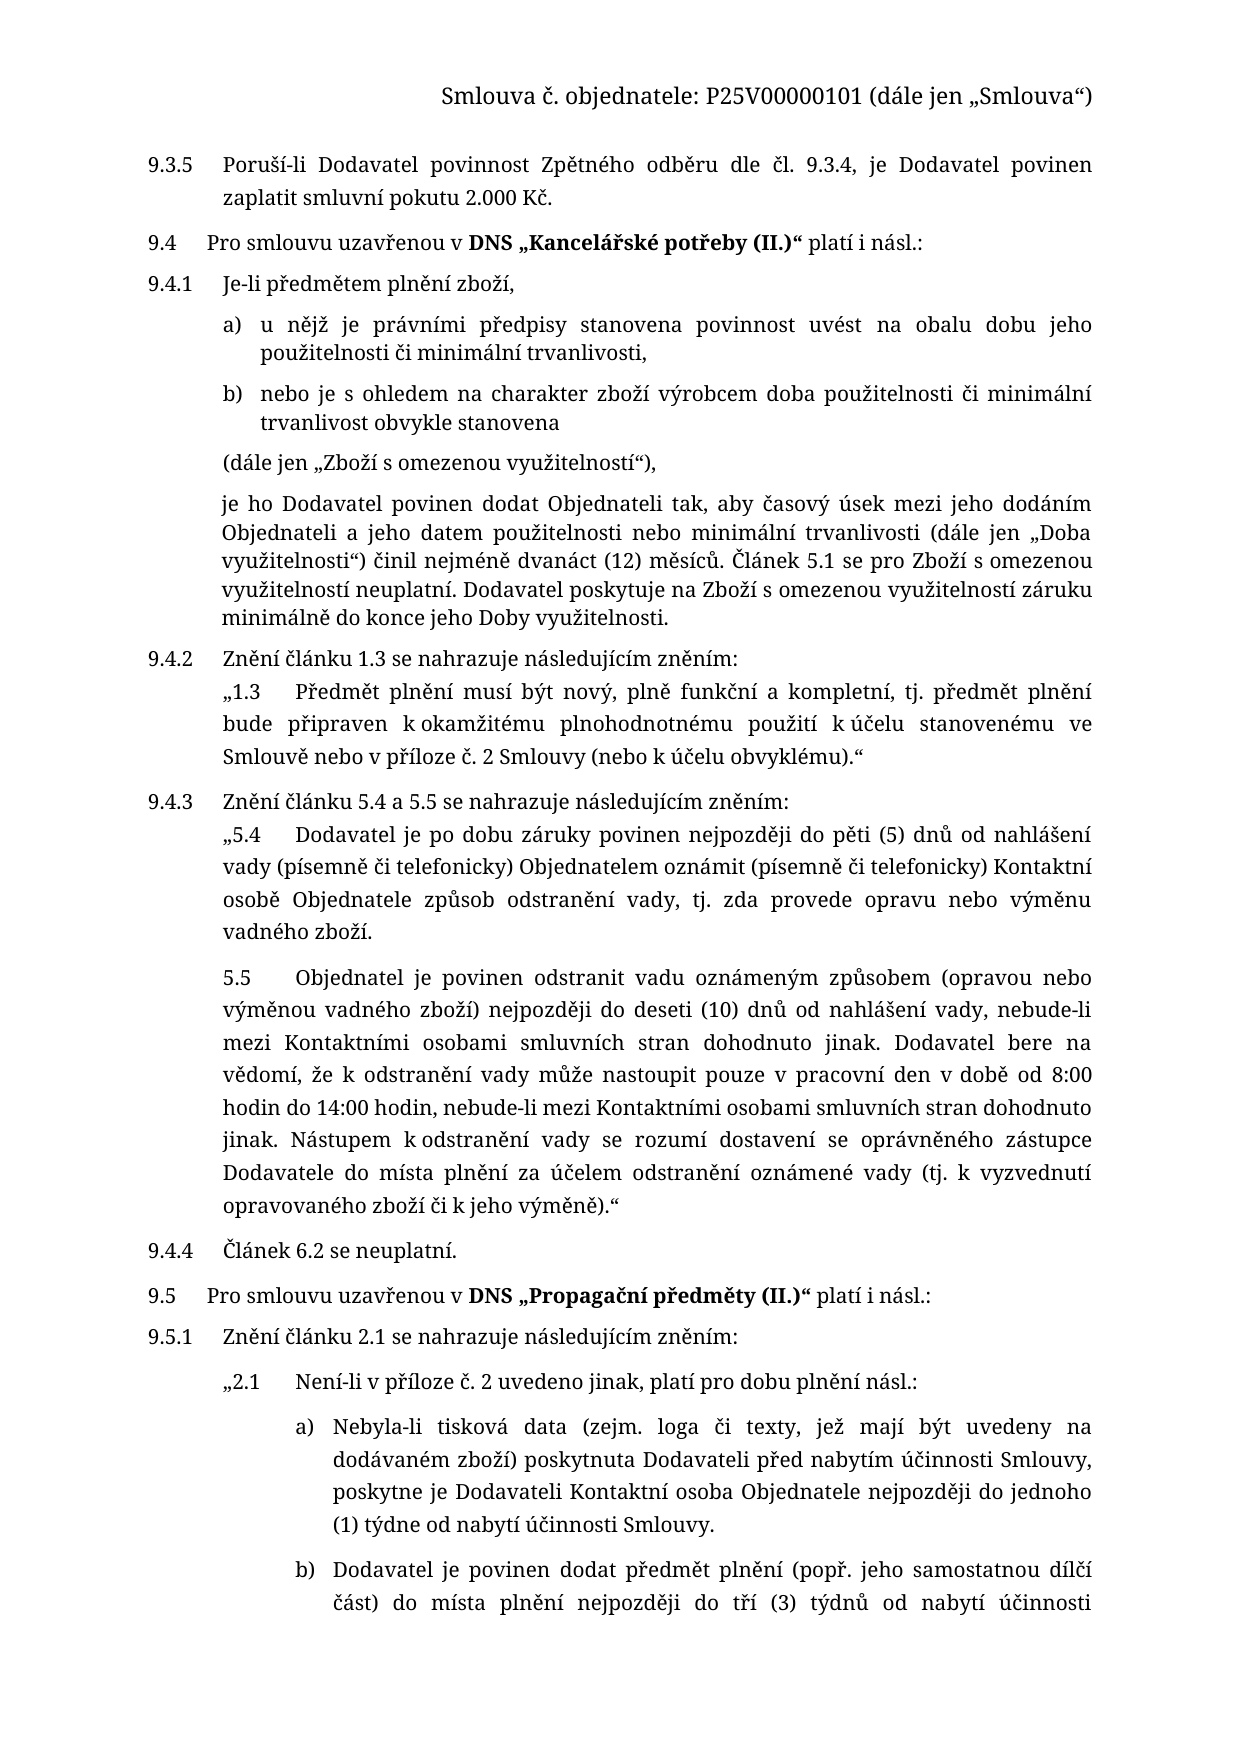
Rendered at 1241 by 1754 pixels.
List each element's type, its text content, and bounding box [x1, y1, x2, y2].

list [295, 1555, 1093, 1616]
list Poruší-li Dodavatel povinnost Zpětného odběru dle čl. 9.3.4, je Dodavatel povinen zaplatit smluvní pokutu 2.000 Kč. [148, 150, 1093, 211]
list „2.1 Není-li v příloze č. 2 uvedeno jinak, platí pro dobu plnění násl.: [223, 1367, 1093, 1396]
text (dále jen „Zboží s omezenou využitelností“), [223, 448, 1093, 477]
list u nějž je právními předpisy stanovena povinnost uvést na obalu dobu jeho použitelnosti či minimální trvanlivosti, [223, 310, 1093, 367]
list „1.3 Předmět plnění musí být nový, plně funkční a kompletní, tj. předmět plnění bude připraven k okamžitému plnohodnotnému použití k účelu stanovenému ve Smlouvě nebo v příloze č. 2 Smlouvy (nebo k účelu obvyklému).“ [223, 677, 1093, 770]
list 5.5 Objednatel je povinen odstranit vadu oznámeným způsobem (opravou nebo výměnou vadného zboží) nejpozději do deseti (10) dnů od nahlášení vady, nebude-li mezi Kontaktními osobami smluvních stran dohodnuto jinak. Dodavatel bere na vědomí, že k odstranění vady může nastoupit pouze v pracovní den v době od 8:00 hodin do 14:00 hodin, nebude-li mezi Kontaktními osobami smluvních stran dohodnuto jinak. Nástupem k odstranění vady se rozumí dostavení se oprávněného zástupce Dodavatele do místa plnění za účelem odstranění oznámené vady (tj. k vyzvednutí opravovaného zboží či k jeho výměně).“ [223, 963, 1093, 1219]
list Znění článku 2.1 se nahrazuje následujícím zněním: [148, 1322, 1093, 1350]
list „5.4 Dodavatel je po dobu záruky povinen nejpozději do pěti (5) dnů od nahlášení vady (písemně či telefonicky) Objednatelem oznámit (písemně či telefonicky) Kontaktní osobě Objednatele způsob odstranění vady, tj. zda provede opravu nebo výměnu vadného zboží. [223, 820, 1093, 946]
list Je-li předmětem plnění zboží, [148, 269, 1093, 297]
list Pro smlouvu uzavřenou v DNS „Kancelářské potřeby (II.)“ platí i násl.: [148, 228, 1093, 256]
text je ho Dodavatel povinen dodat Objednateli tak, aby časový úsek mezi jeho dodáním Objednateli a jeho datem použitelnosti nebo minimální trvanlivosti (dále jen „Doba využitelnosti“) činil nejméně dvanáct (12) měsíců. Článek 5.1 se pro Zboží s omezenou využitelností neuplatní. Dodavatel poskytuje na Zboží s omezenou využitelností záruku minimálně do konce jeho Doby využitelnosti. [221, 489, 1093, 632]
list Nebyla-li tisková data (zejm. loga či texty, jež mají být uvedeny na dodávaném zboží) poskytnuta Dodavateli před nabytím účinnosti Smlouvy, poskytne je Dodavateli Kontaktní osoba Objednatele nejpozději do jednoho (1) týdne od nabytí účinnosti Smlouvy. [295, 1412, 1093, 1538]
list Znění článku 5.4 a 5.5 se nahrazuje následujícím zněním: [148, 787, 1093, 816]
list Pro smlouvu uzavřenou v DNS „Propagační předměty (II.)“ platí i násl.: [148, 1281, 1093, 1309]
list Znění článku 1.3 se nahrazuje následujícím zněním: [148, 644, 1093, 673]
list Článek 6.2 se neuplatní. [148, 1236, 1093, 1264]
list nebo je s ohledem na charakter zboží výrobcem doba použitelnosti či minimální trvanlivost obvykle stanovena [223, 379, 1093, 436]
